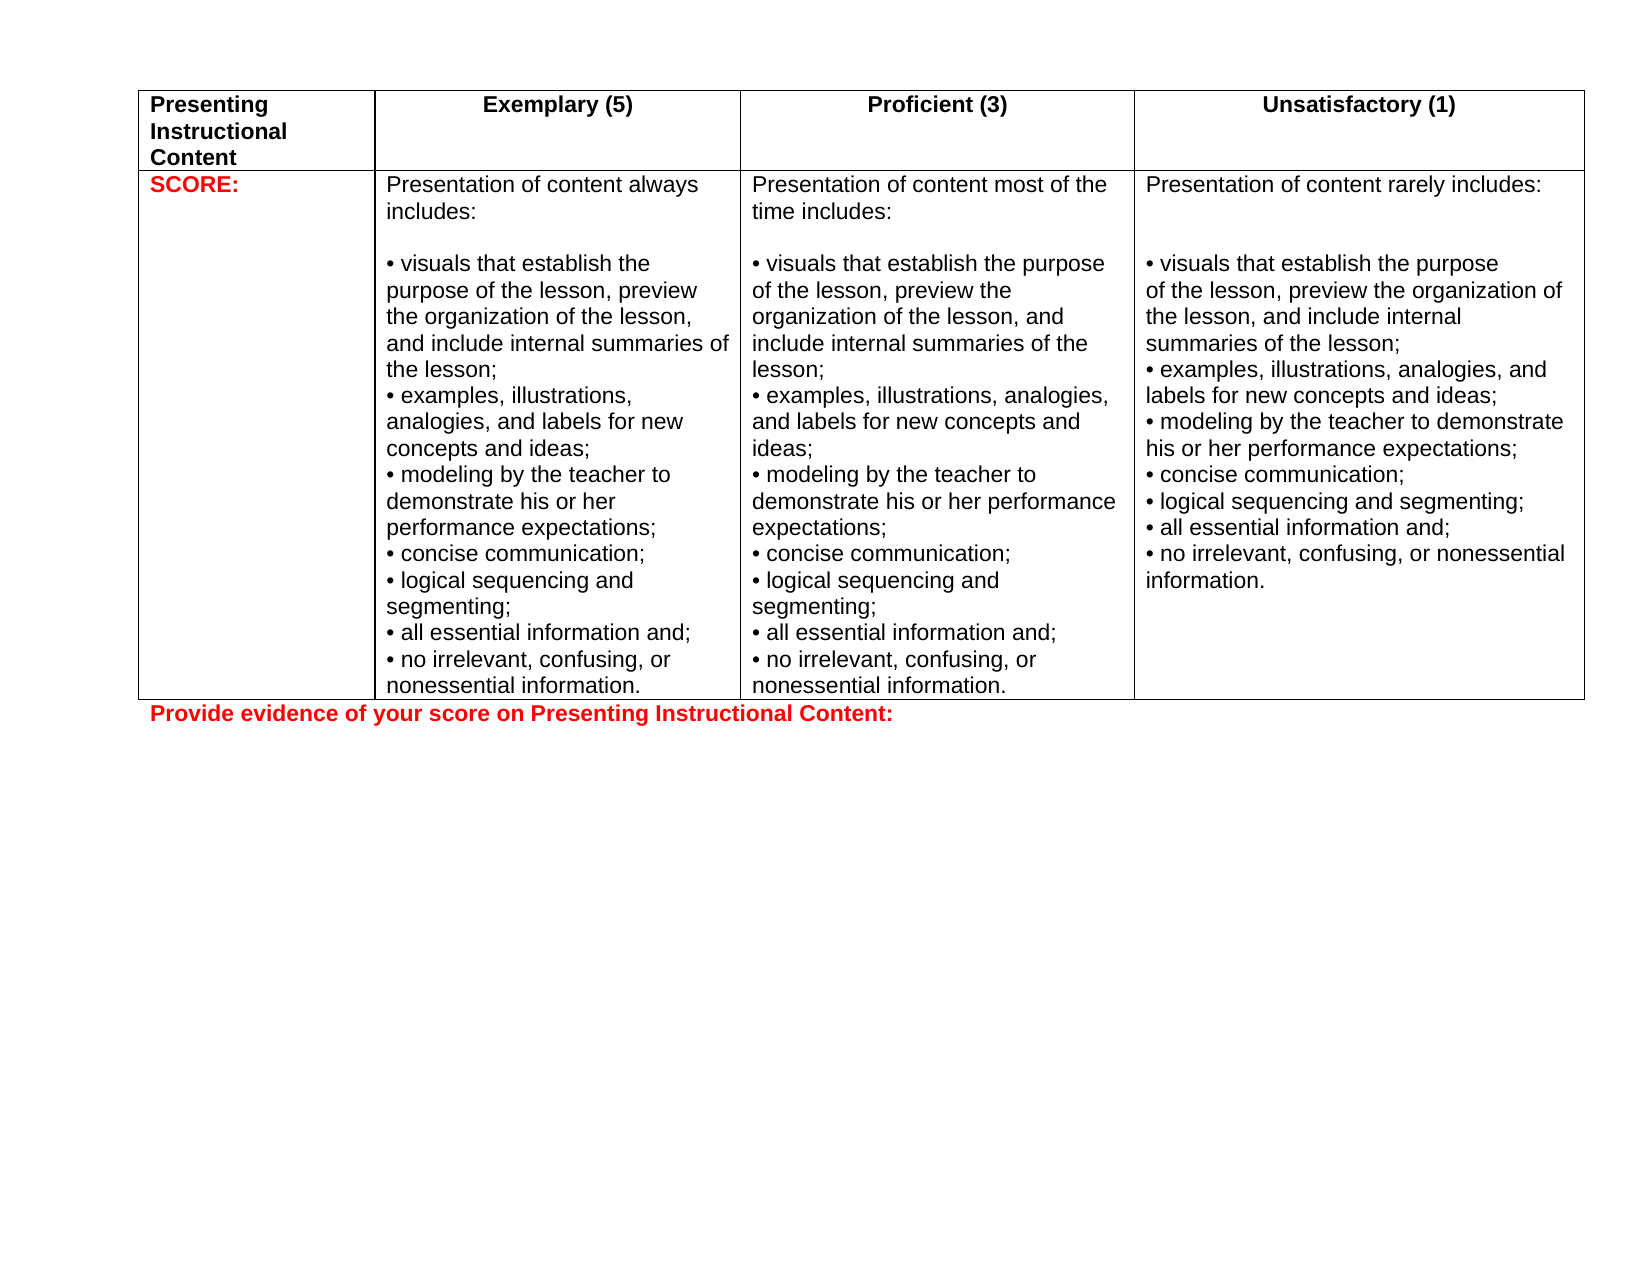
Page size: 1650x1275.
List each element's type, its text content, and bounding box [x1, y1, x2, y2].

table_cell Presentation of content most of the time includes: • visuals that establish the purpose of the lesson, preview the organization of the lesson, and include internal summaries of the lesson; • examples, illustrations, analogies, and labels for new concepts and ideas; • modeling by the teacher to demonstrate his or her performance expectations; • concise communication; • logical sequencing and segmenting; • all essential information and; • no irrelevant, confusing, or nonessential information. [741, 171, 1134, 698]
table_header Unsatisfactory (1) [1135, 91, 1584, 170]
table_header Proficient (3) [741, 91, 1134, 170]
table_cell SCORE: [139, 171, 374, 698]
table_header Exemplary (5) [376, 91, 740, 170]
table_header Presenting Instructional Content [139, 91, 374, 170]
table_cell Presentation of content always includes: • visuals that establish the purpose of the lesson, preview the organization of the lesson, and include internal summaries of the lesson; • examples, illustrations, analogies, and labels for new concepts and ideas; • modeling by the teacher to demonstrate his or her performance expectations; • concise communication; • logical sequencing and segmenting; • all essential information and; • no irrelevant, confusing, or nonessential information. [376, 171, 740, 698]
text Provide evidence of your score on Presenting Instructional Content: [150, 700, 1500, 726]
table_cell Presentation of content rarely includes: • visuals that establish the purpose of the lesson, preview the organization of the lesson, and include internal summaries of the lesson; • examples, illustrations, analogies, and labels for new concepts and ideas; • modeling by the teacher to demonstrate his or her performance expectations; • concise communication; • logical sequencing and segmenting; • all essential information and; • no irrelevant, confusing, or nonessential information. [1135, 171, 1584, 698]
